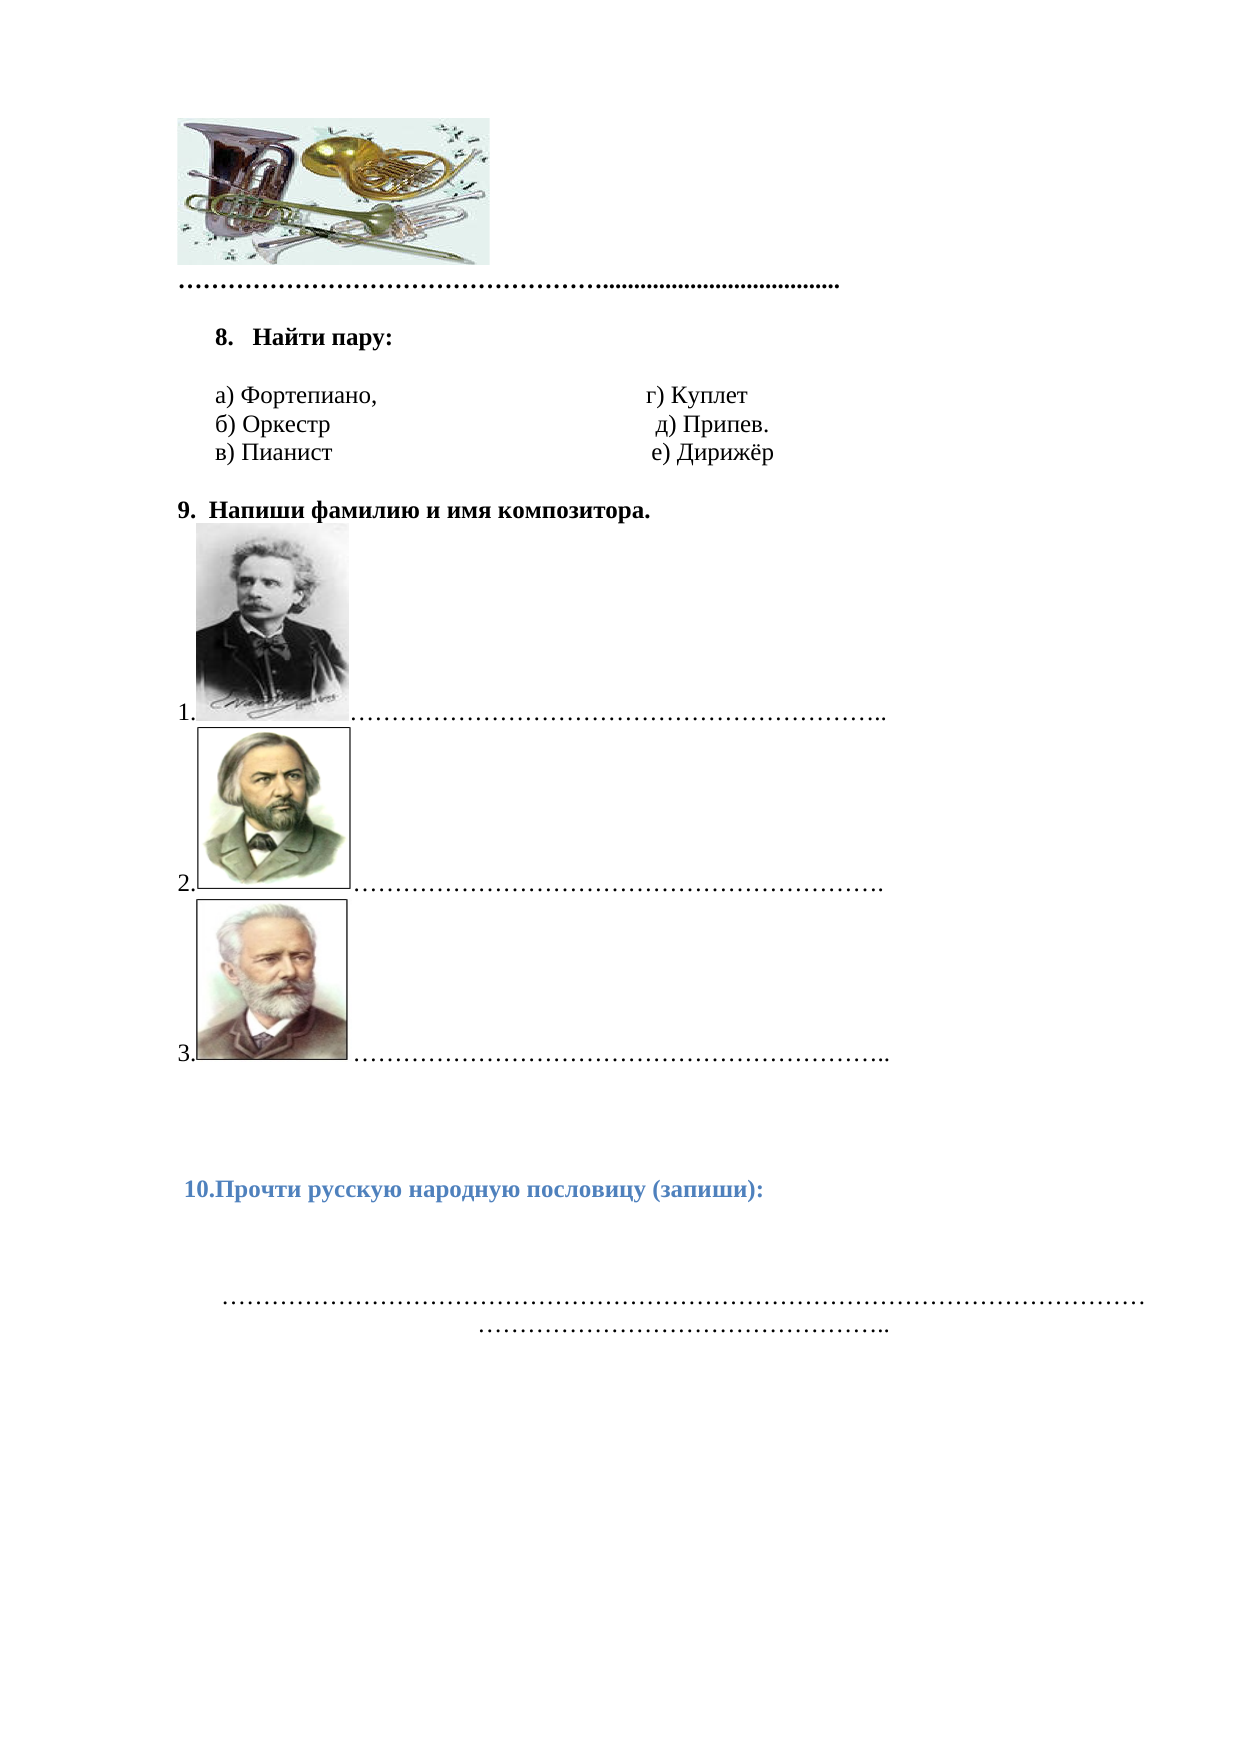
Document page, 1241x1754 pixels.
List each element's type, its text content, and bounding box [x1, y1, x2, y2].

picture [196, 726, 353, 892]
text 1.……………………………………………………….. [177, 524, 1152, 726]
text 2.………………………………………………………. [177, 726, 1152, 897]
text 9. Напиши фамилию и имя композитора. [177, 495, 1152, 524]
picture [177, 118, 490, 265]
text а) Фортепиано, г) Куплет [215, 380, 1152, 409]
picture [196, 523, 349, 721]
list Найти пару: [215, 322, 1152, 351]
picture [196, 897, 353, 1062]
subtitle 10.Прочти русскую народную пословицу (запиши): [177, 1174, 1152, 1202]
text в) Пианист е) Дирижёр [215, 437, 1152, 466]
text б) Оркестр д) Припев. [215, 409, 1152, 437]
text 3.……………………………………………………….. [177, 897, 1152, 1067]
text …………………………………………………………………………………………………………………………………………….. [215, 1281, 1152, 1338]
